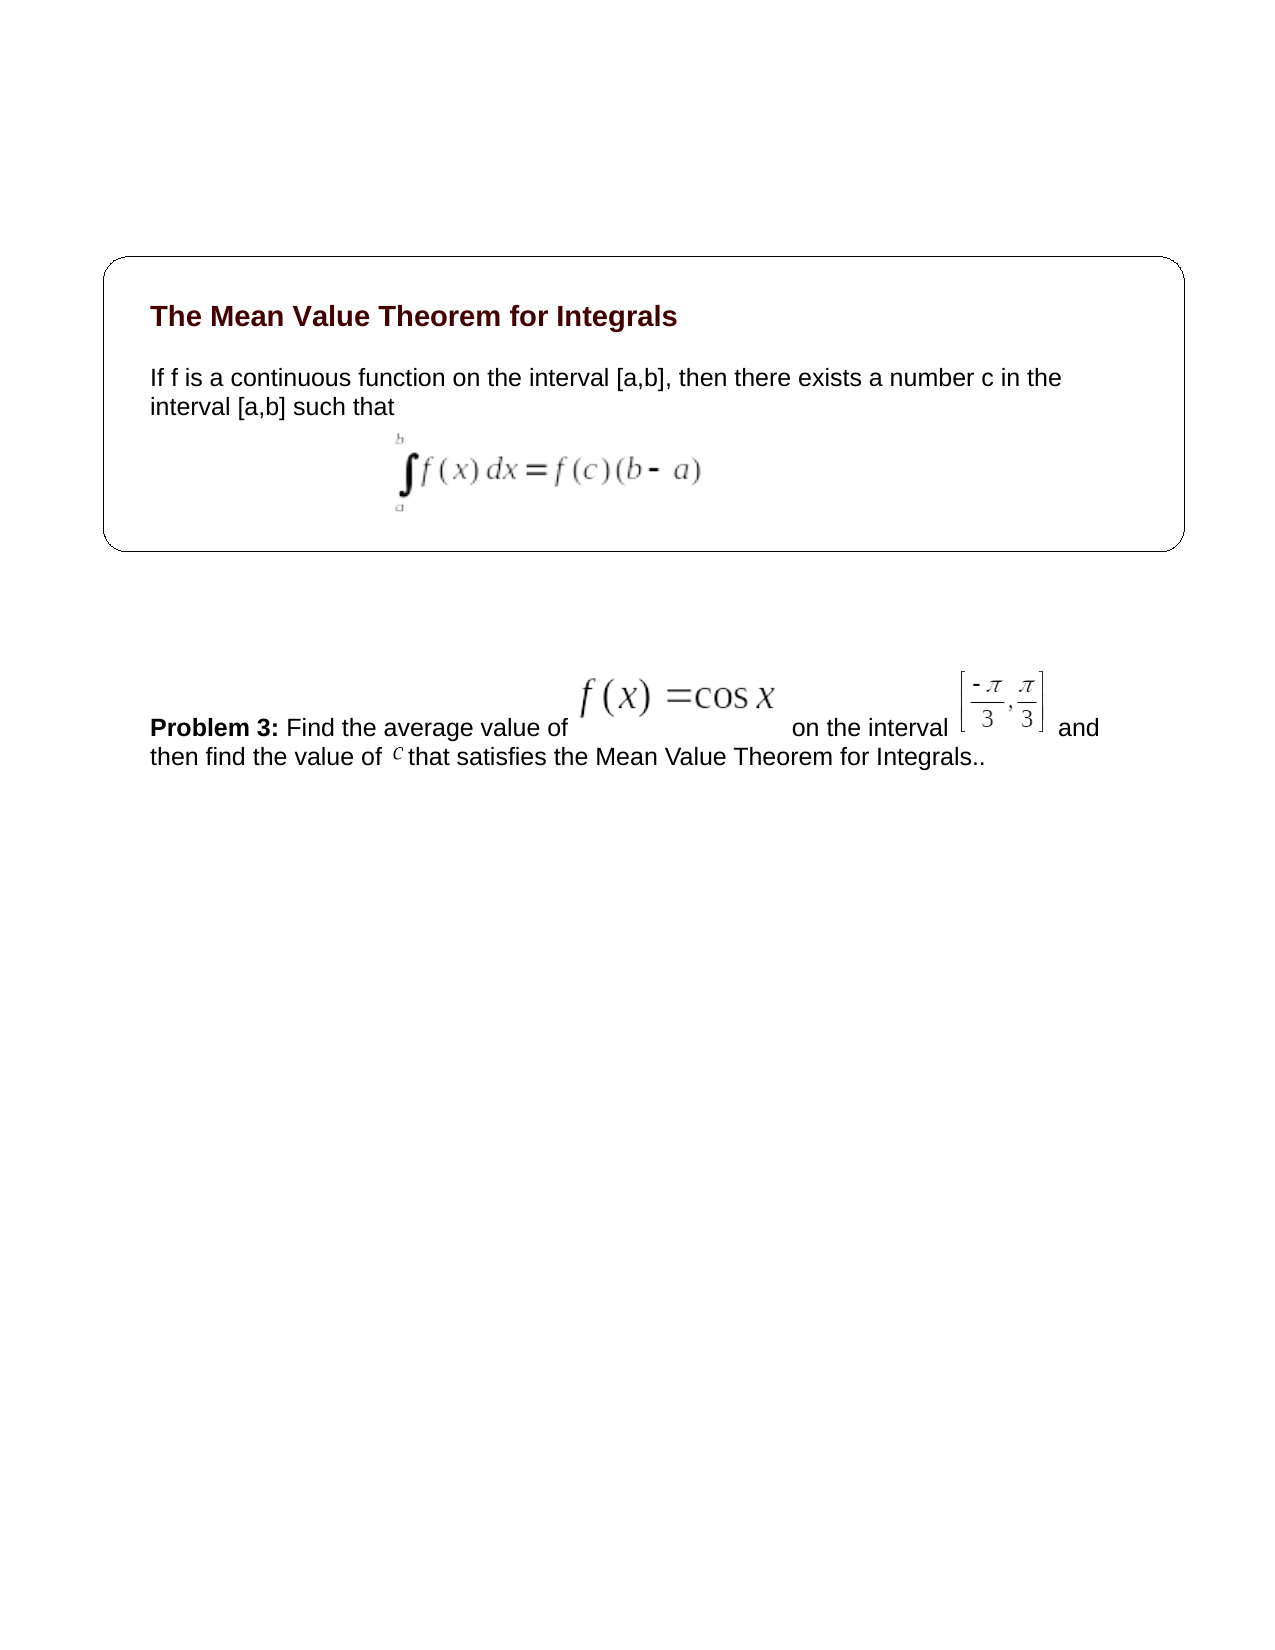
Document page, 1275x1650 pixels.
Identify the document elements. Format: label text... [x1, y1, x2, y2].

text If f is a continuous function on the interval [a,b], then there exists a number c in the interval [a,b] such that [150, 363, 1125, 420]
text Problem 3: Find the average value of on the interval and then find the value of that satisfies the Mean Value Theorem for Integrals.. [150, 667, 1125, 771]
text The Mean Value Theorem for Integrals [150, 299, 1125, 333]
